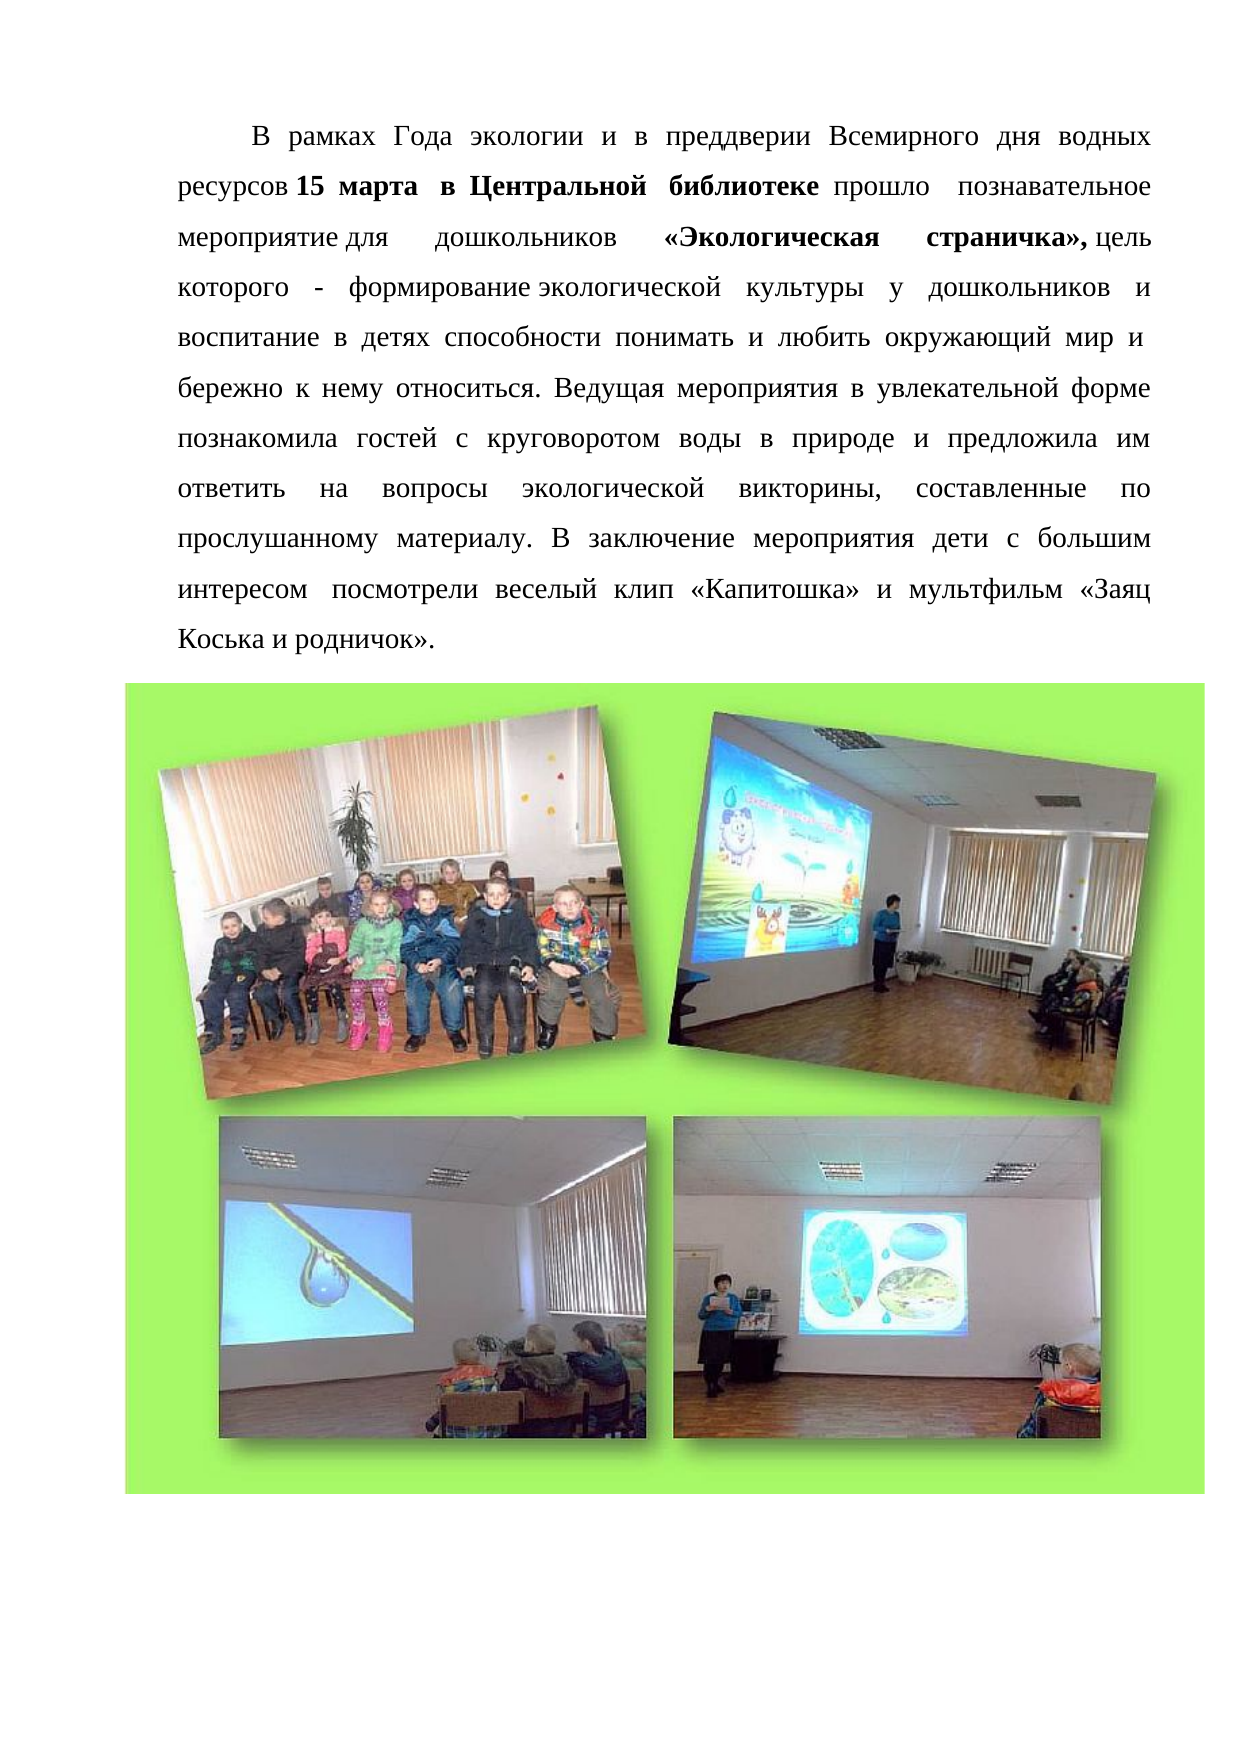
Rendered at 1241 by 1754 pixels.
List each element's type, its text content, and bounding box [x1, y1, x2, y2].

text В рамках Года экологии и в преддверии Всемирного дня водных ресурсов 15 марта в Центральной библиотеке прошло познавательное мероприятие для дошкольников «Экологическая страничка», цель которого - формирование экологической культуры у дошкольников и воспитание в детях способности понимать и любить окружающий мир и бережно к нему относиться. Ведущая мероприятия в увлекательной форме познакомила гостей с круговоротом воды в природе и предложила им ответить на вопросы экологической викторины, составленные по прослушанному материалу. В заключение мероприятия дети с большим интересом посмотрели веселый клип «Капитошка» и мультфильм «Заяц Коська и родничок». [177, 118, 1152, 655]
picture [123, 683, 1205, 1494]
